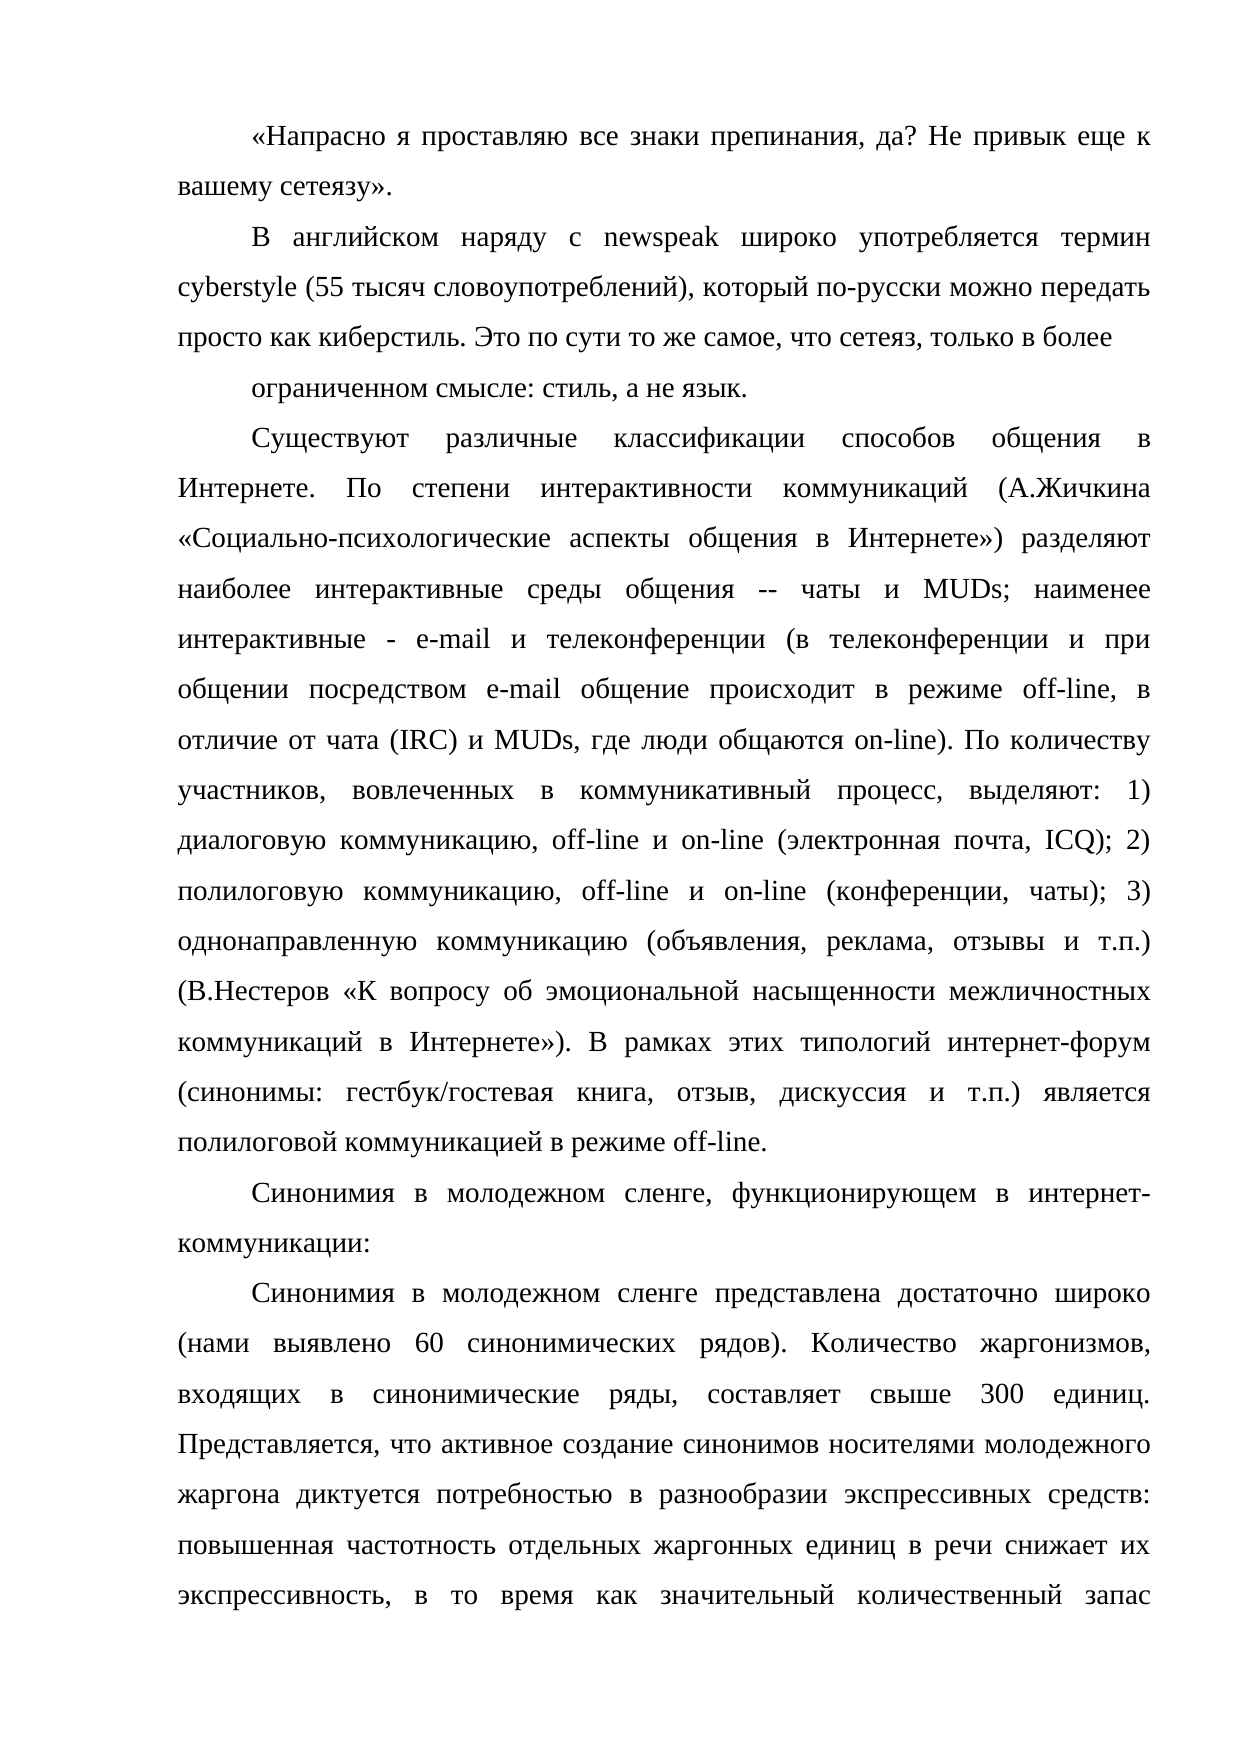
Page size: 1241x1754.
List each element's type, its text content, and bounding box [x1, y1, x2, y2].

text Существуют различные классификации способов общения в Интернете. По степени интерактивности коммуникаций (А.Жичкина «Социально-психологические аспекты общения в Интернете») разделяют наиболее интерактивные среды общения -- чаты и MUDs; наименее интерактивные - e-mail и телеконференции (в телеконференции и при общении посредством e-mail общение происходит в режиме off-line, в отличие от чата (IRC) и MUDs, где люди общаются on-line). По количеству участников, вовлеченных в коммуникативный процесс, выделяют: 1) диалоговую коммуникацию, off-line и on-line (электронная почта, ICQ); 2) полилоговую коммуникацию, off-line и on-line (конференции, чаты); 3) однонаправленную коммуникацию (объявления, реклама, отзывы и т.п.) (В.Нестеров «К вопросу об эмоциональной насыщенности межличностных коммуникаций в Интернете»). В рамках этих типологий интернет-форум (синонимы: гестбук/гостевая книга, отзыв, дискуссия и т.п.) является полилоговой коммуникацией в режиме off-line. [177, 420, 1152, 1158]
text «Напрасно я проставляю все знаки препинания, да? Не привык еще к вашему сетеязу». [177, 118, 1152, 202]
text ограниченном смысле: стиль, а не язык. [177, 370, 1152, 403]
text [177, 1275, 1152, 1611]
text В английском наряду с newspeak широко употребляется термин cyberstyle (55 тысяч словоупотреблений), который по-русски можно передать просто как киберстиль. Это по сути то же самое, что сетеяз, только в более [177, 219, 1152, 353]
text Синонимия в молодежном сленге, функционирующем в интернет-коммуникации: [177, 1175, 1152, 1258]
